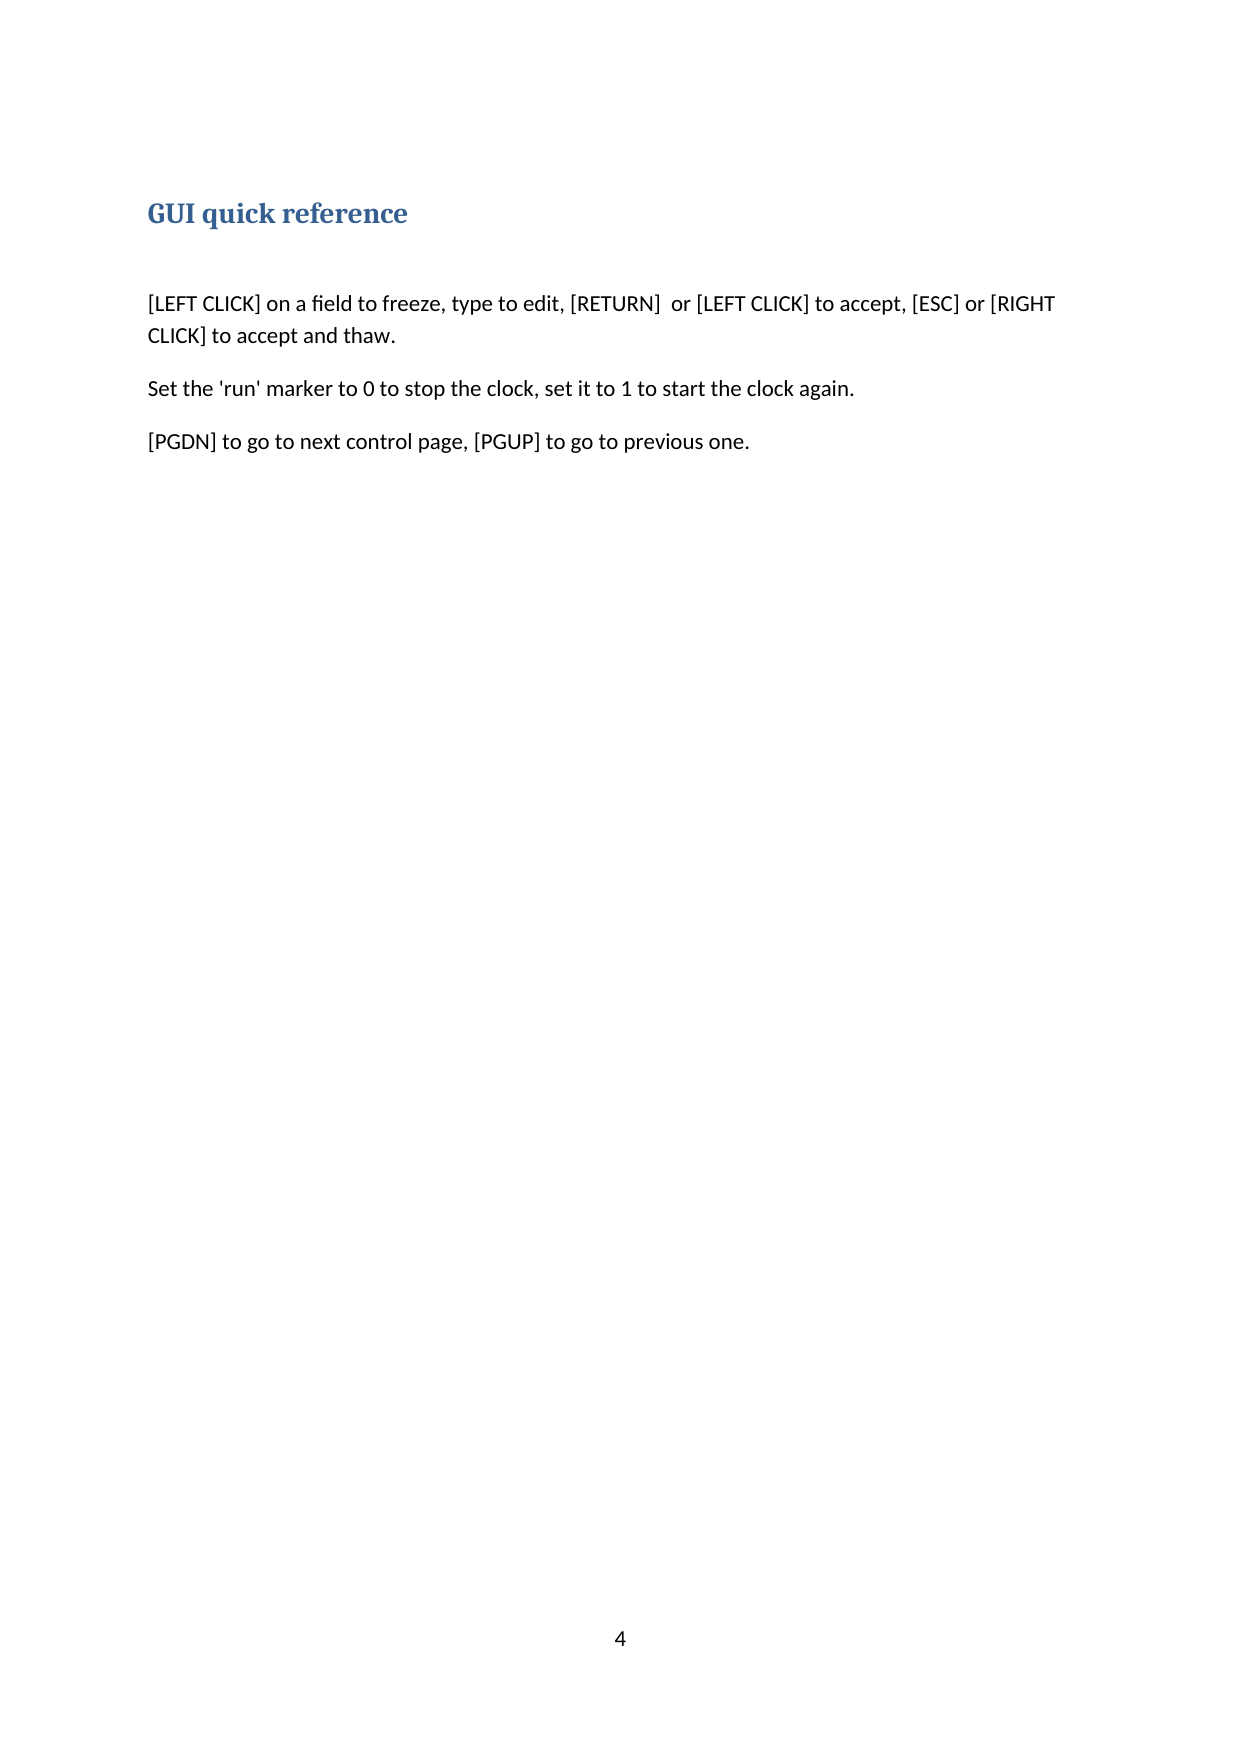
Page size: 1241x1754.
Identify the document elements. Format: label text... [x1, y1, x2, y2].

text [LEFT CLICK] on a field to freeze, type to edit, [RETURN] or [LEFT CLICK] to accept, [ESC] or [RIGHT CLICK] to accept and thaw. [148, 289, 1093, 349]
subtitle GUI quick reference [148, 198, 1093, 231]
text [PGDN] to go to next control page, [PGUP] to go to previous one. [148, 427, 1093, 455]
text Set the 'run' marker to 0 to stop the clock, set it to 1 to start the clock again. [148, 374, 1093, 402]
